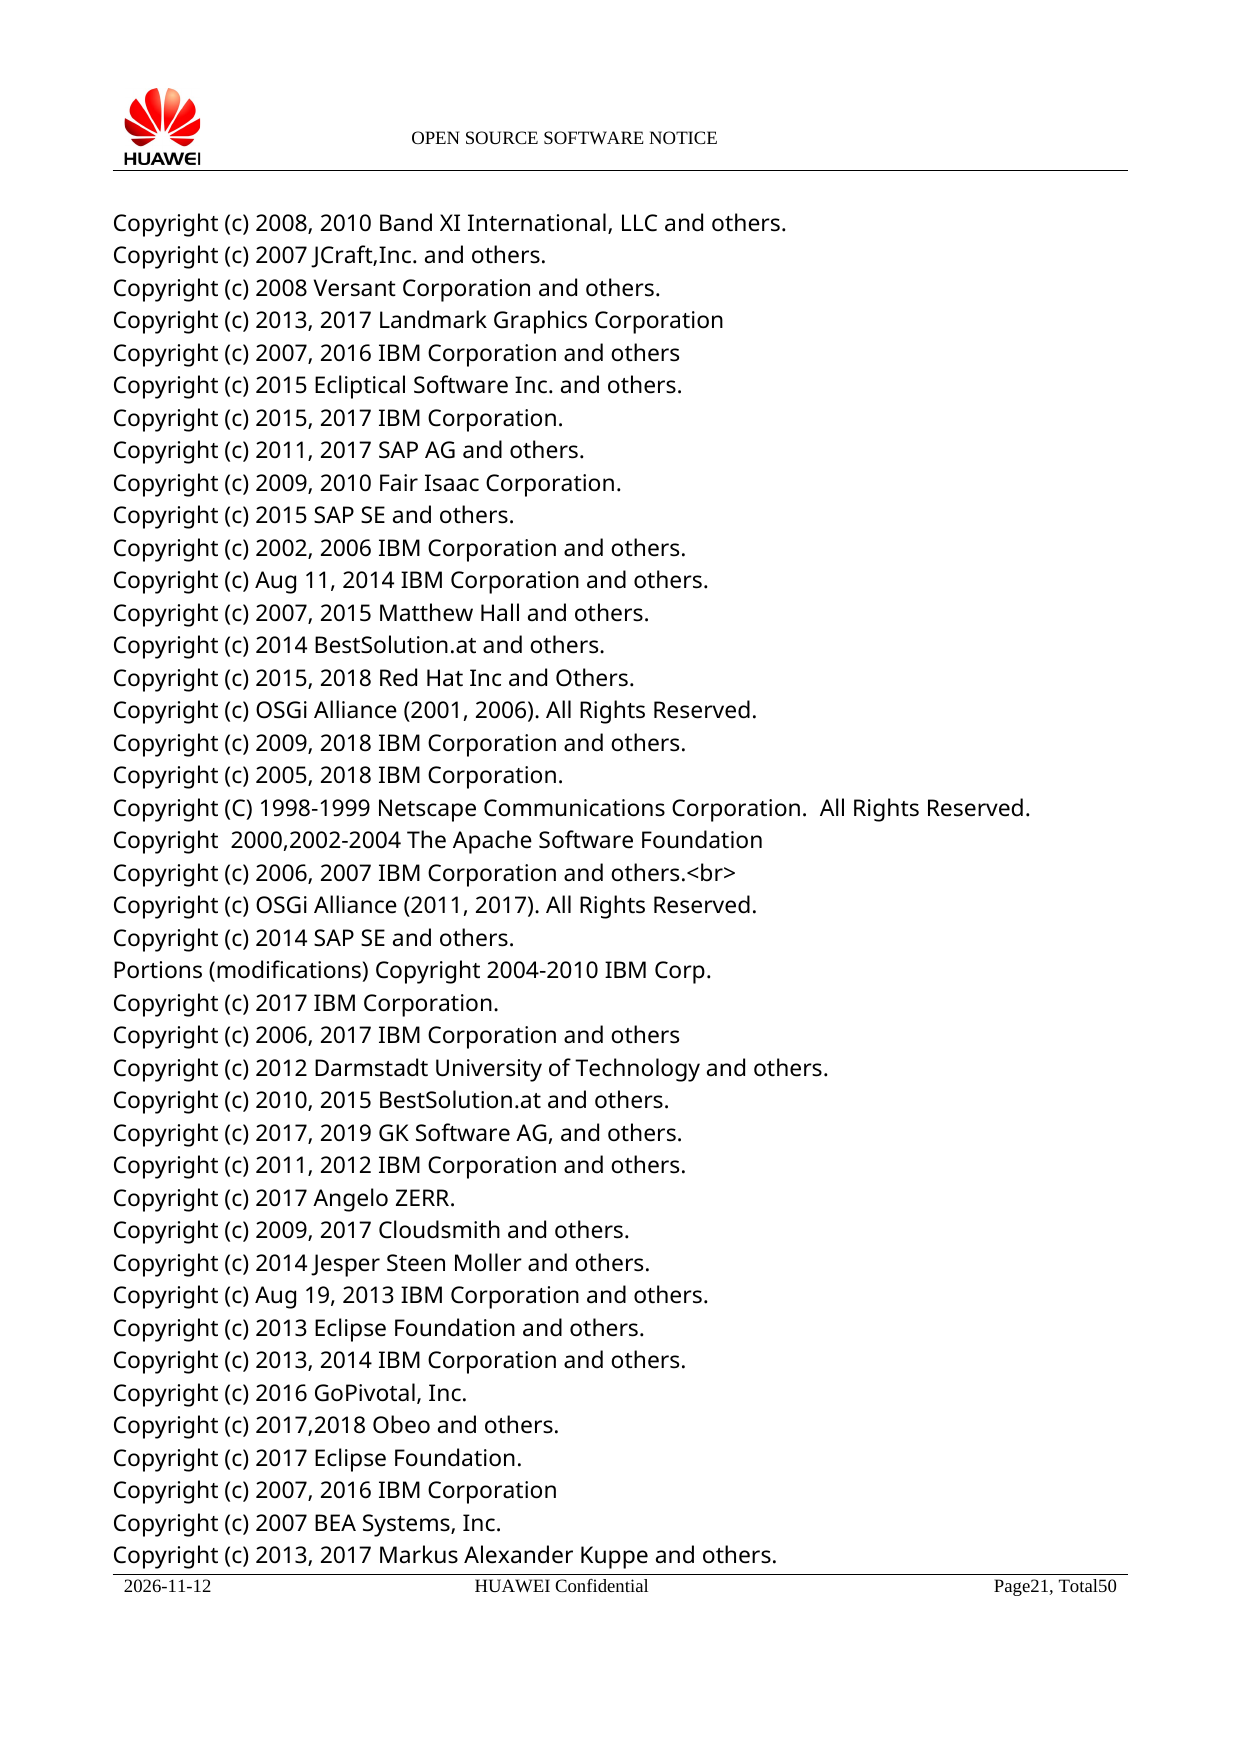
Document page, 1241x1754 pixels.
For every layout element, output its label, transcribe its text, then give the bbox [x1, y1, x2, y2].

picture [124, 88, 201, 165]
